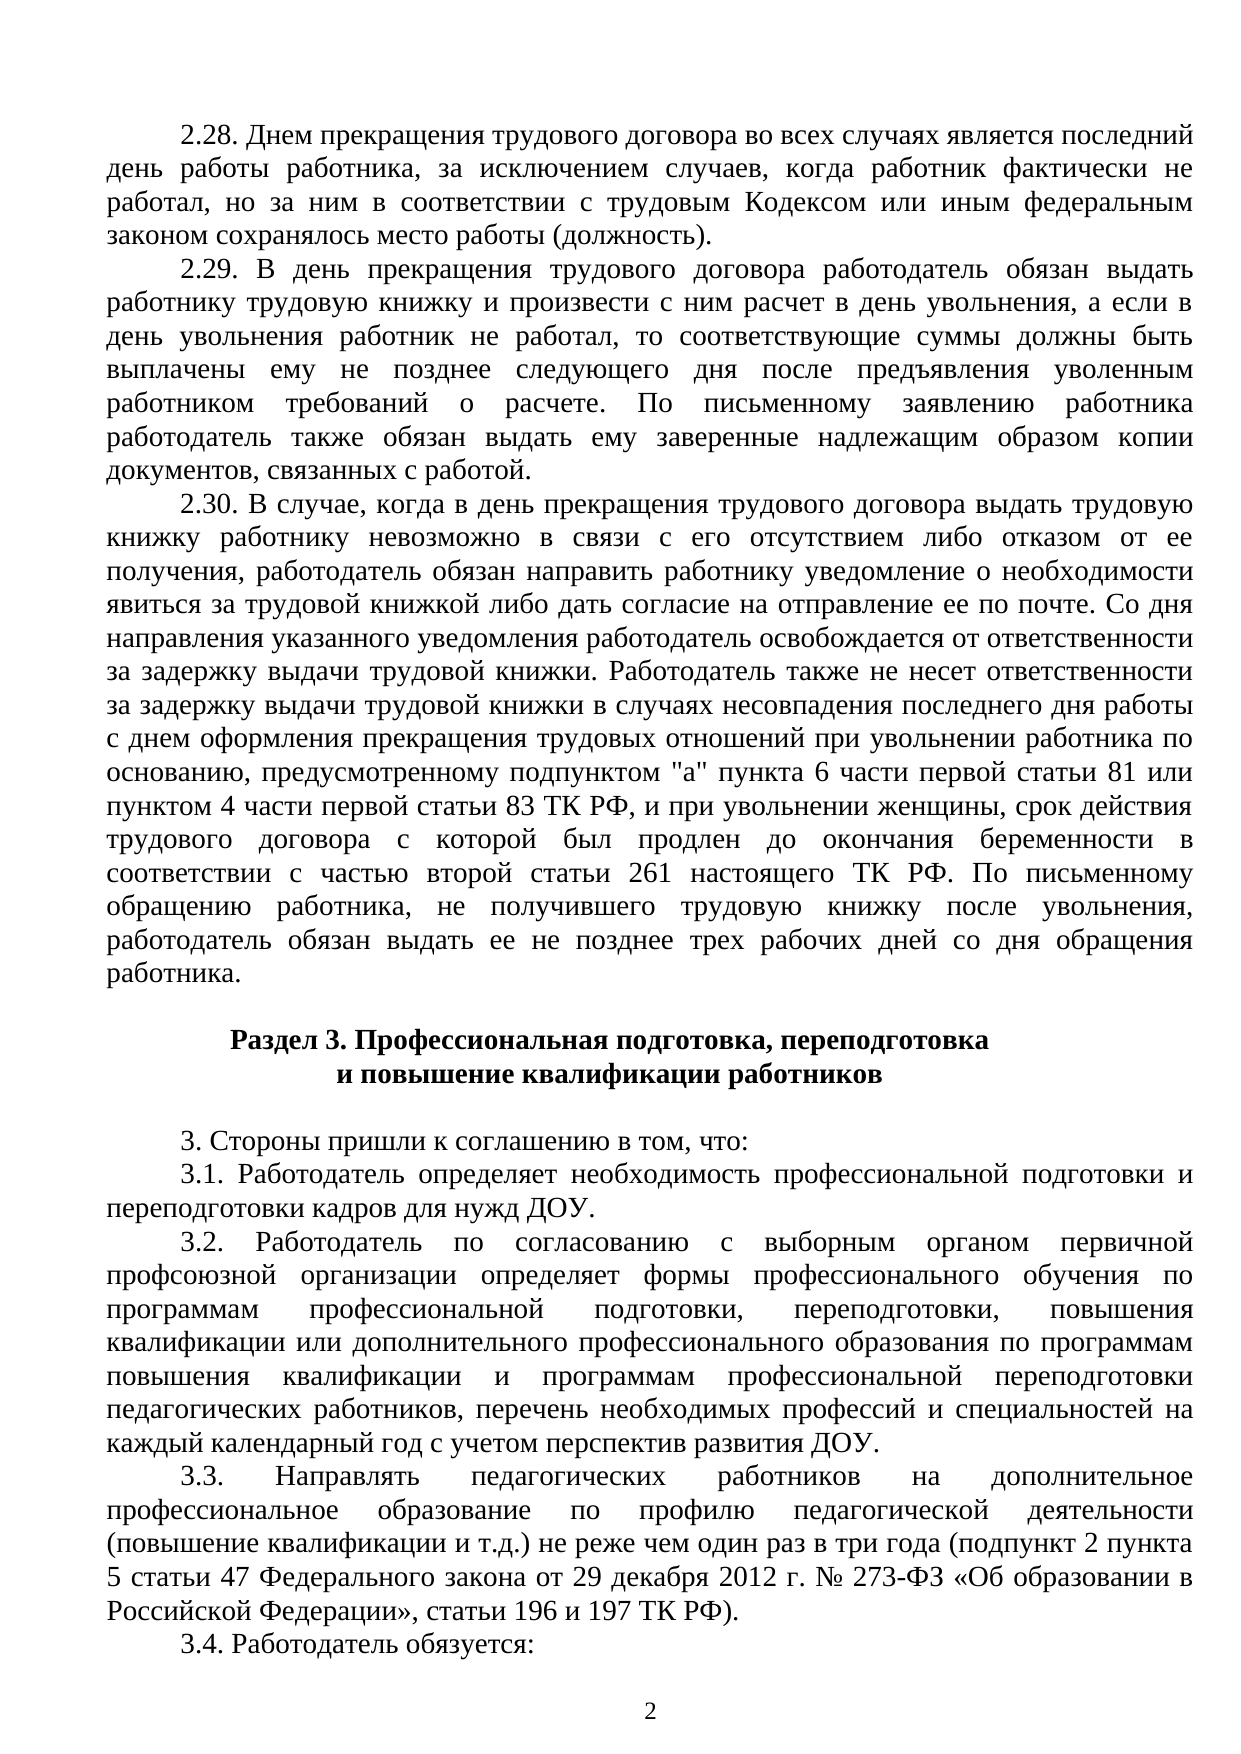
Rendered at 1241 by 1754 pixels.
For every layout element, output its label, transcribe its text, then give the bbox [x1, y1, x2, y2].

text 2.28. Днем прекращения трудового договора во всех случаях является последний день работы работника, за исключением случаев, когда работник фактически не работал, но за ним в соответствии с трудовым Кодексом или иным федеральным законом сохранялось место работы (должность). [106, 117, 1194, 251]
text 3.4. Работодатель обязуется: [106, 1626, 1194, 1660]
text 3. Стороны пришли к соглашению в том, что: [106, 1123, 1194, 1157]
text и повышение квалификации работников [106, 1056, 1113, 1089]
text 2.30. В случае, когда в день прекращения трудового договора выдать трудовую книжку работнику невозможно в связи с его отсутствием либо отказом от ее получения, работодатель обязан направить работнику уведомление о необходимости явиться за трудовой книжкой либо дать согласие на отправление ее по почте. Со дня направления указанного уведомления работодатель освобождается от ответственности за задержку выдачи трудовой книжки. Работодатель также не несет ответственности за задержку выдачи трудовой книжки в случаях несовпадения последнего дня работы с днем оформления прекращения трудовых отношений при увольнении работника по основанию, предусмотренному подпунктом "а" пункта 6 части первой статьи 81 или пунктом 4 части первой статьи 83 ТК РФ, и при увольнении женщины, срок действия трудового договора с которой был продлен до окончания беременности в соответствии с частью второй статьи 261 настоящего ТК РФ. По письменному обращению работника, не получившего трудовую книжку после увольнения, работодатель обязан выдать ее не позднее трех рабочих дней со дня обращения работника. [106, 486, 1194, 989]
text 3.2. Работодатель по согласованию с выборным органом первичной профсоюзной организации определяет формы профессионального обучения по программам профессиональной подготовки, переподготовки, повышения квалификации или дополнительного профессионального образования по программам повышения квалификации и программам профессиональной переподготовки педагогических работников, перечень необходимых профессий и специальностей на каждый календарный год с учетом перспектив развития ДОУ. [106, 1224, 1194, 1458]
text 3.1. Работодатель определяет необходимость профессиональной подготовки и переподготовки кадров для нужд ДОУ. [106, 1157, 1194, 1224]
text 3.3. Направлять педагогических работников на дополнительное профессиональное образование по профилю педагогической деятельности (повышение квалификации и т.д.) не реже чем один раз в три года (подпункт 2 пункта 5 статьи 47 Федерального закона от 29 декабря 2012 г. № 273-ФЗ «Об образовании в Российской Федерации», статьи 196 и 197 ТК РФ). [106, 1458, 1194, 1626]
text 2.29. В день прекращения трудового договора работодатель обязан выдать работнику трудовую книжку и произвести с ним расчет в день увольнения, а если в день увольнения работник не работал, то соответствующие суммы должны быть выплачены ему не позднее следующего дня после предъявления уволенным работником требований о расчете. По письменному заявлению работника работодатель также обязан выдать ему заверенные надлежащим образом копии документов, связанных с работой. [106, 251, 1194, 486]
text Раздел 3. Профессиональная подготовка, переподготовка [106, 1022, 1113, 1056]
